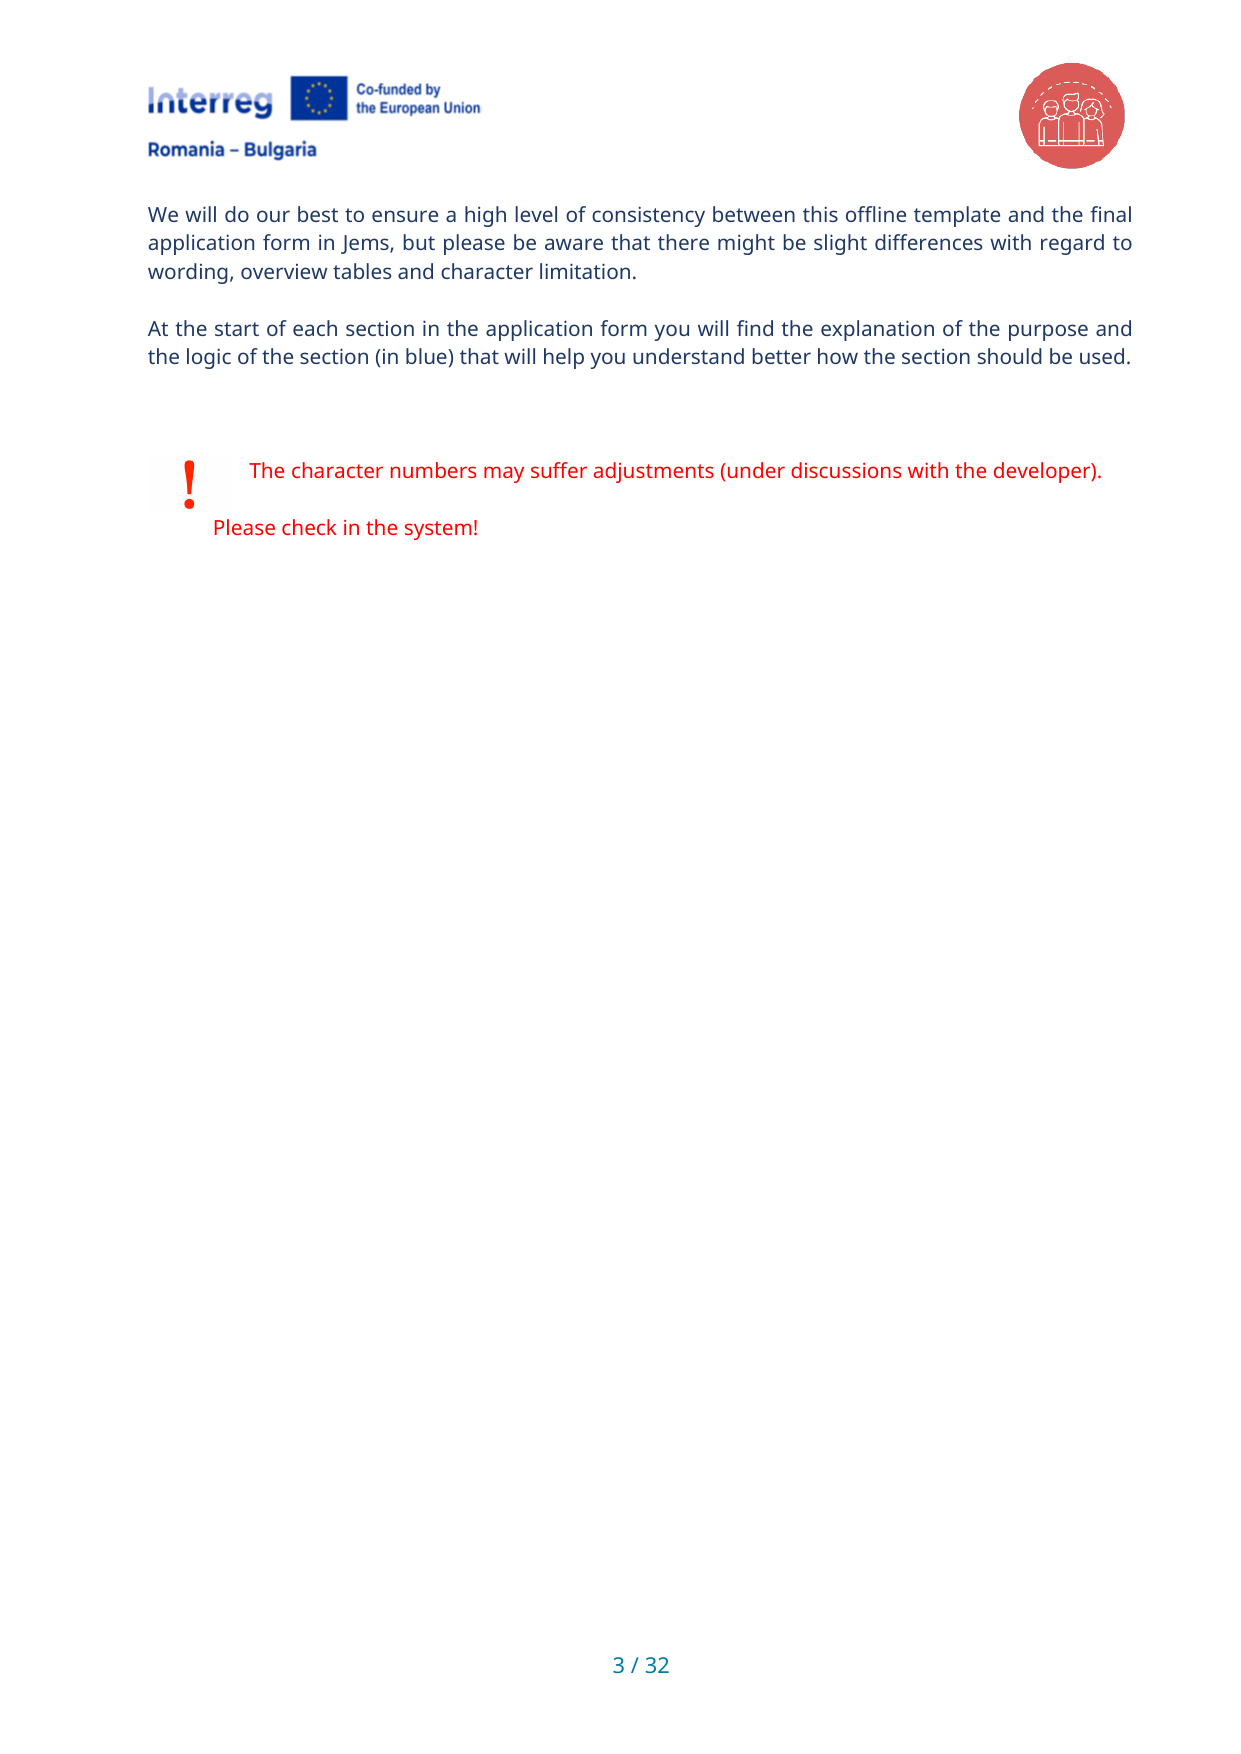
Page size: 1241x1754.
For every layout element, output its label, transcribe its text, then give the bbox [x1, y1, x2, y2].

text At the start of each section in the application form you will find the explanation of the purpose and the logic of the section (in blue) that will help you understand better how the section should be used. [148, 314, 1134, 371]
picture [147, 73, 482, 169]
text The character numbers may suffer adjustments (under discussions with the developer). [148, 456, 1134, 484]
text We will do our best to ensure a high level of consistency between this offline template and the final application form in Jems, but please be aware that there might be slight differences with regard to wording, overview tables and character limitation. [148, 200, 1134, 285]
picture [147, 457, 231, 512]
picture [1018, 62, 1125, 169]
text Please check in the system! [148, 513, 1134, 541]
